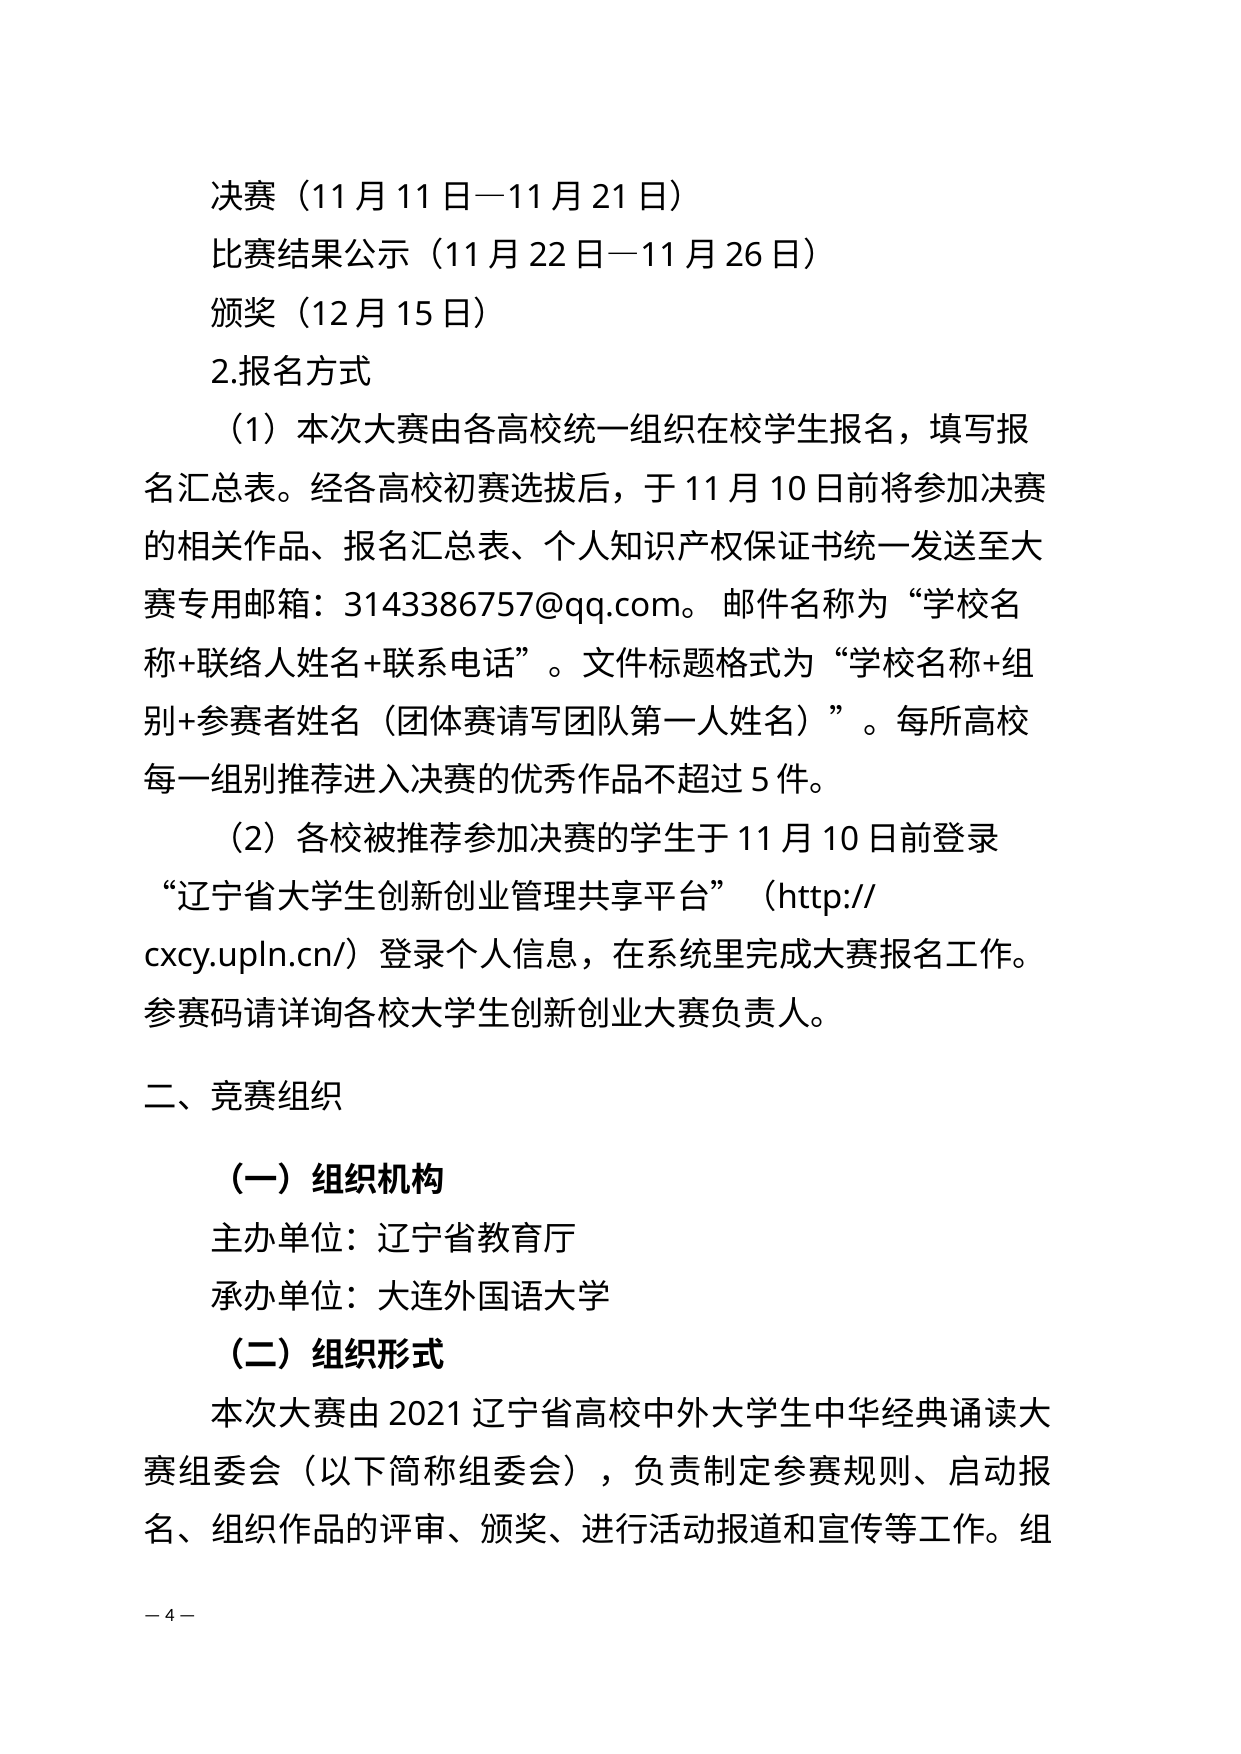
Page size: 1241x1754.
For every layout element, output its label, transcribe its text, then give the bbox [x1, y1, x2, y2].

list 颁奖（12月15日） [144, 278, 1053, 337]
subtitle 二、竞赛组织 [144, 1062, 1053, 1120]
list 组织形式 [144, 1320, 1053, 1378]
text （2）各校被推荐参加决赛的学生于11月10日前登录“辽宁省大学生创新创业管理共享平台”（http://cxcy.upln.cn/）登录个人信息，在系统里完成大赛报名工作。参赛码请详询各校大学生创新创业大赛负责人。 [144, 803, 1053, 1037]
list （一）组织机构 [144, 1145, 1053, 1203]
text （1）本次大赛由各高校统一组织在校学生报名，填写报名汇总表。经各高校初赛选拔后，于11月10日前将参加决赛的相关作品、报名汇总表、个人知识产权保证书统一发送至大赛专用邮箱：3143386757@qq.com。 邮件名称为“学校名称+联络人姓名+联系电话”。文件标题格式为“学校名称+组别+参赛者姓名（团体赛请写团队第一人姓名）”。每所高校每一组别推荐进入决赛的优秀作品不超过5件。 [144, 395, 1053, 803]
text 承办单位：大连外国语大学 [144, 1262, 1053, 1320]
text 主办单位：辽宁省教育厅 [144, 1203, 1053, 1262]
list 比赛结果公示（11月22日—11月26日） [144, 220, 1053, 278]
list 决赛（11月11日—11月21日） [144, 162, 1053, 220]
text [144, 1378, 1053, 1553]
list 2.报名方式 [144, 337, 1053, 395]
